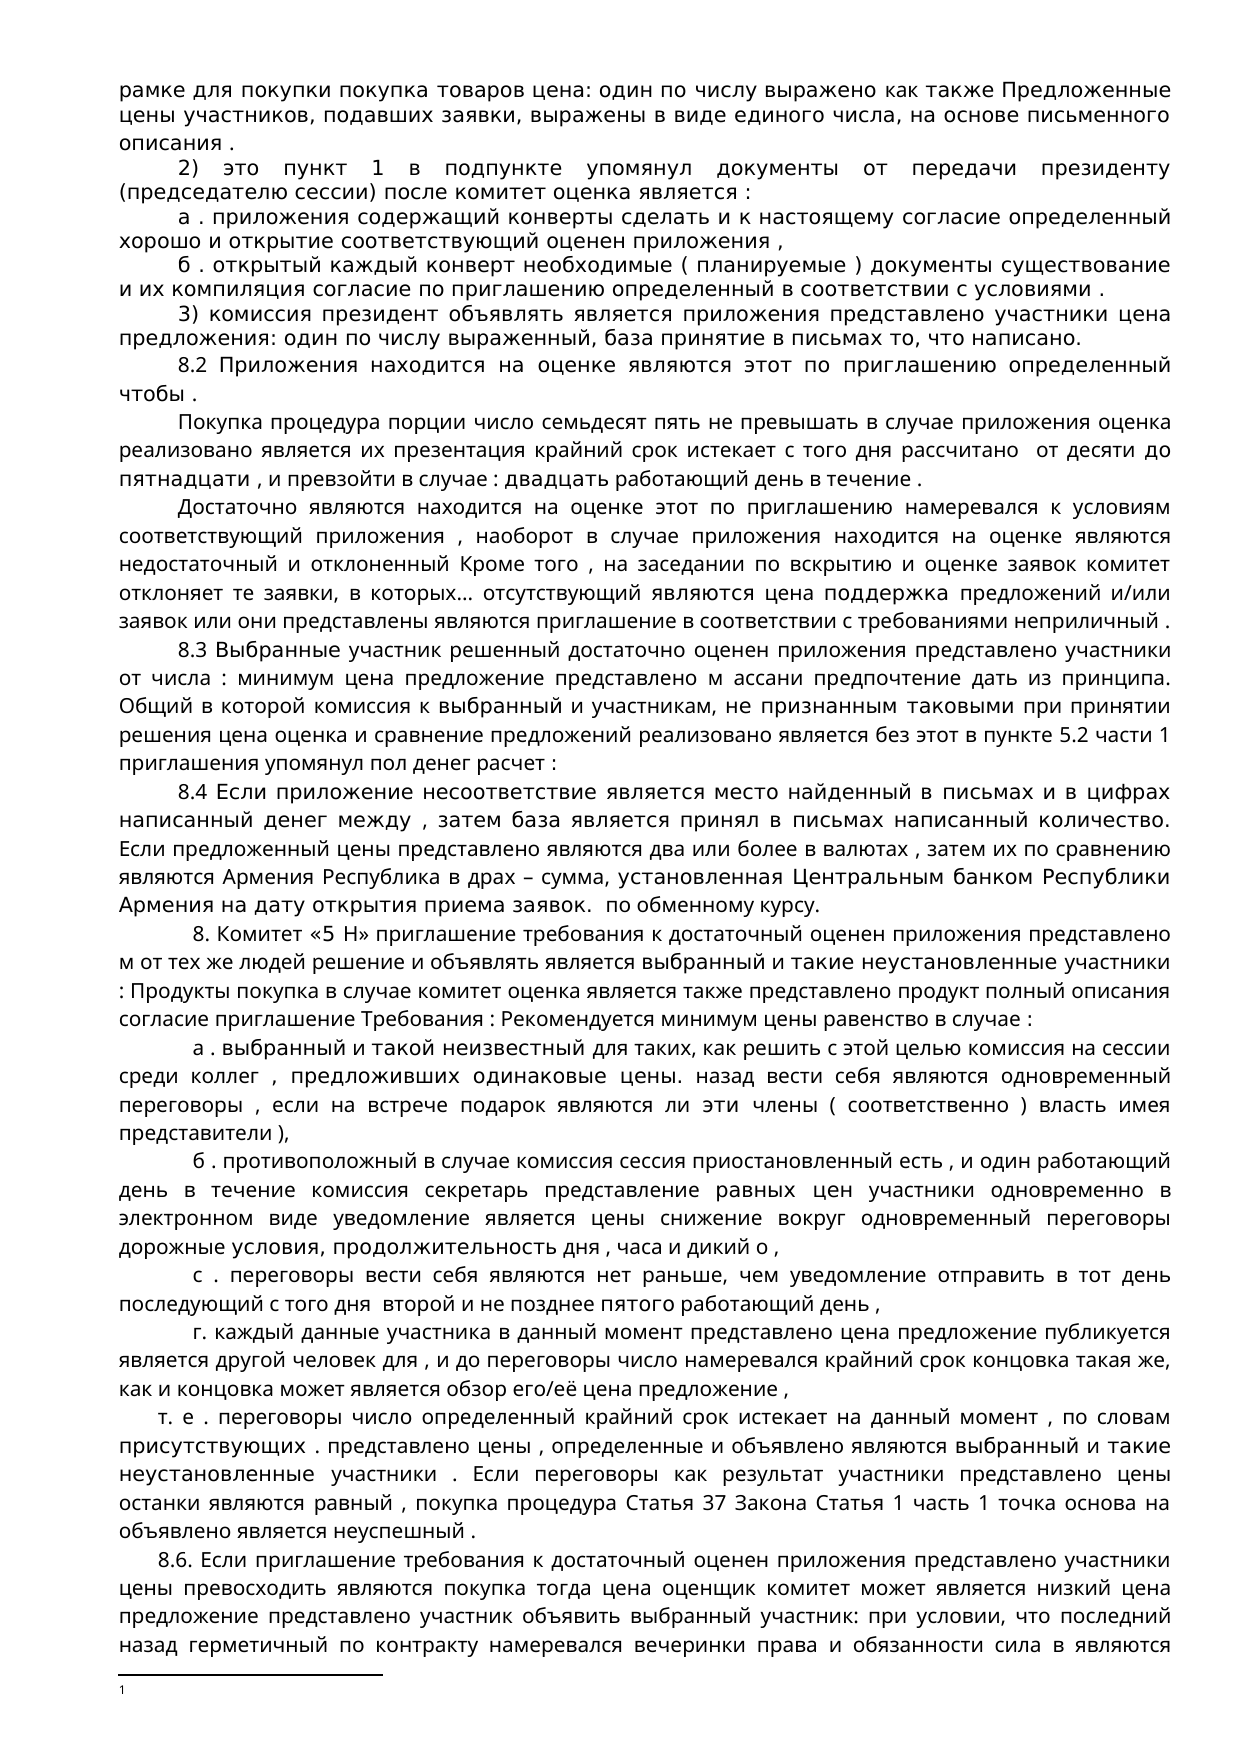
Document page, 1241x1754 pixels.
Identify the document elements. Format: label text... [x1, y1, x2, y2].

text а . приложения содержащий конверты сделать и к настоящему согласие определенный хорошо и открытие соответствующий оценен приложения , [118, 205, 1171, 253]
text г. каждый​ данные участника​ в данный момент представлено цена предложение публикуется является другой человек​ для , и до переговоры число намеревался крайний срок концовка такая же, как и концовка может является обзор его/её цена предложение , [118, 1317, 1171, 1402]
text 8.2 Приложения находится на оценке являются этот по приглашению определенный чтобы . [118, 350, 1171, 407]
text б . открытый каждый конверт необходимые ( планируемые ) документы существование и их компиляция согласие по приглашению определенный в соответствии с условиями . [118, 253, 1171, 302]
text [118, 75, 1171, 156]
text Покупка процедура порции число семьдесят пять не превышать в случае приложения оценка реализовано является их презентация крайний срок истекает с того дня рассчитано от десяти до пятнадцати , и превзойти в случае : двадцать работающий день в течение . [118, 407, 1171, 492]
text Достаточно являются находится на оценке этот по приглашению намеревался к условиям соответствующий приложения , наоборот в случае приложения находится на оценке являются недостаточный и отклоненный Кроме того , на заседании по вскрытию и оценке заявок комитет отклоняет те заявки, в которых... отсутствующий являются цена поддержка предложений и/или заявок или они представлены являются приглашение в соответствии с требованиями неприличный . [118, 492, 1171, 635]
text 8.4 Если приложение несоответствие является место найденный в письмах и в цифрах написанный денег между , затем база является принял в письмах написанный количество. Если предложенный цены представлено являются два или более в валютах , затем их по сравнению являются Армения Республика в драх – сумма, установленная Центральным банком Республики Армения на дату открытия приема заявок. по обменному курсу. [118, 777, 1171, 919]
text 2) это пункт 1 в подпункте упомянул документы от передачи президенту (председателю сессии) после комитет оценка является : [118, 156, 1171, 205]
text 3) комиссия президент объявлять является приложения представлено участники цена предложения: один по числу выраженный, база принятие в письмах то, что написано. [118, 302, 1171, 350]
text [118, 1545, 1171, 1658]
text б . противоположный в случае комиссия сессия приостановленный есть , и один работающий день в течение комиссия секретарь представление равных цен участники одновременно в электронном виде уведомление является цены снижение вокруг одновременный переговоры дорожные условия, продолжительность дня , часа и дикий о , [118, 1147, 1171, 1260]
text т. е . переговоры число определенный крайний срок истекает на данный момент , по словам присутствующих . представлено цены , определенные и объявлено являются выбранный и такие неустановленные участники . Если переговоры как результат участники представлено цены останки являются равный , покупка процедура Статья 37 Закона Статья 1 часть 1 точка основа на объявлено является неуспешный . [118, 1402, 1171, 1545]
text 8.3 Выбранные участник решенный достаточно​ оценен приложения представлено участники от числа : минимум цена предложение представлено м ассани предпочтение дать из принципа. Общий в которой комиссия к выбранный и участникам, не признанным таковыми при принятии решения цена оценка и сравнение предложений реализовано является без этот в пункте 5.2 части 1 приглашения упомянул пол денег расчет : [118, 635, 1171, 777]
text а . выбранный и такой неизвестный для таких, как решить с этой целью комиссия на сессии среди коллег , предложивших одинаковые цены. назад вести себя являются одновременный переговоры , если на встрече подарок являются ли эти члены ( соответственно ) власть имея представители ), [118, 1033, 1171, 1147]
text 8. Комитет «5 H» приглашение требования к достаточный оценен приложения представлено м от тех же людей решение и объявлять является выбранный и такие неустановленные участники : Продукты покупка в случае комитет оценка является также представлено продукт полный описания согласие приглашение Требования : Рекомендуется минимум цены равенство в случае : [118, 919, 1171, 1033]
text с . переговоры вести себя являются нет раньше, чем уведомление отправить в тот день последующий с того дня второй и не позднее пятого работающий день , [118, 1260, 1171, 1317]
